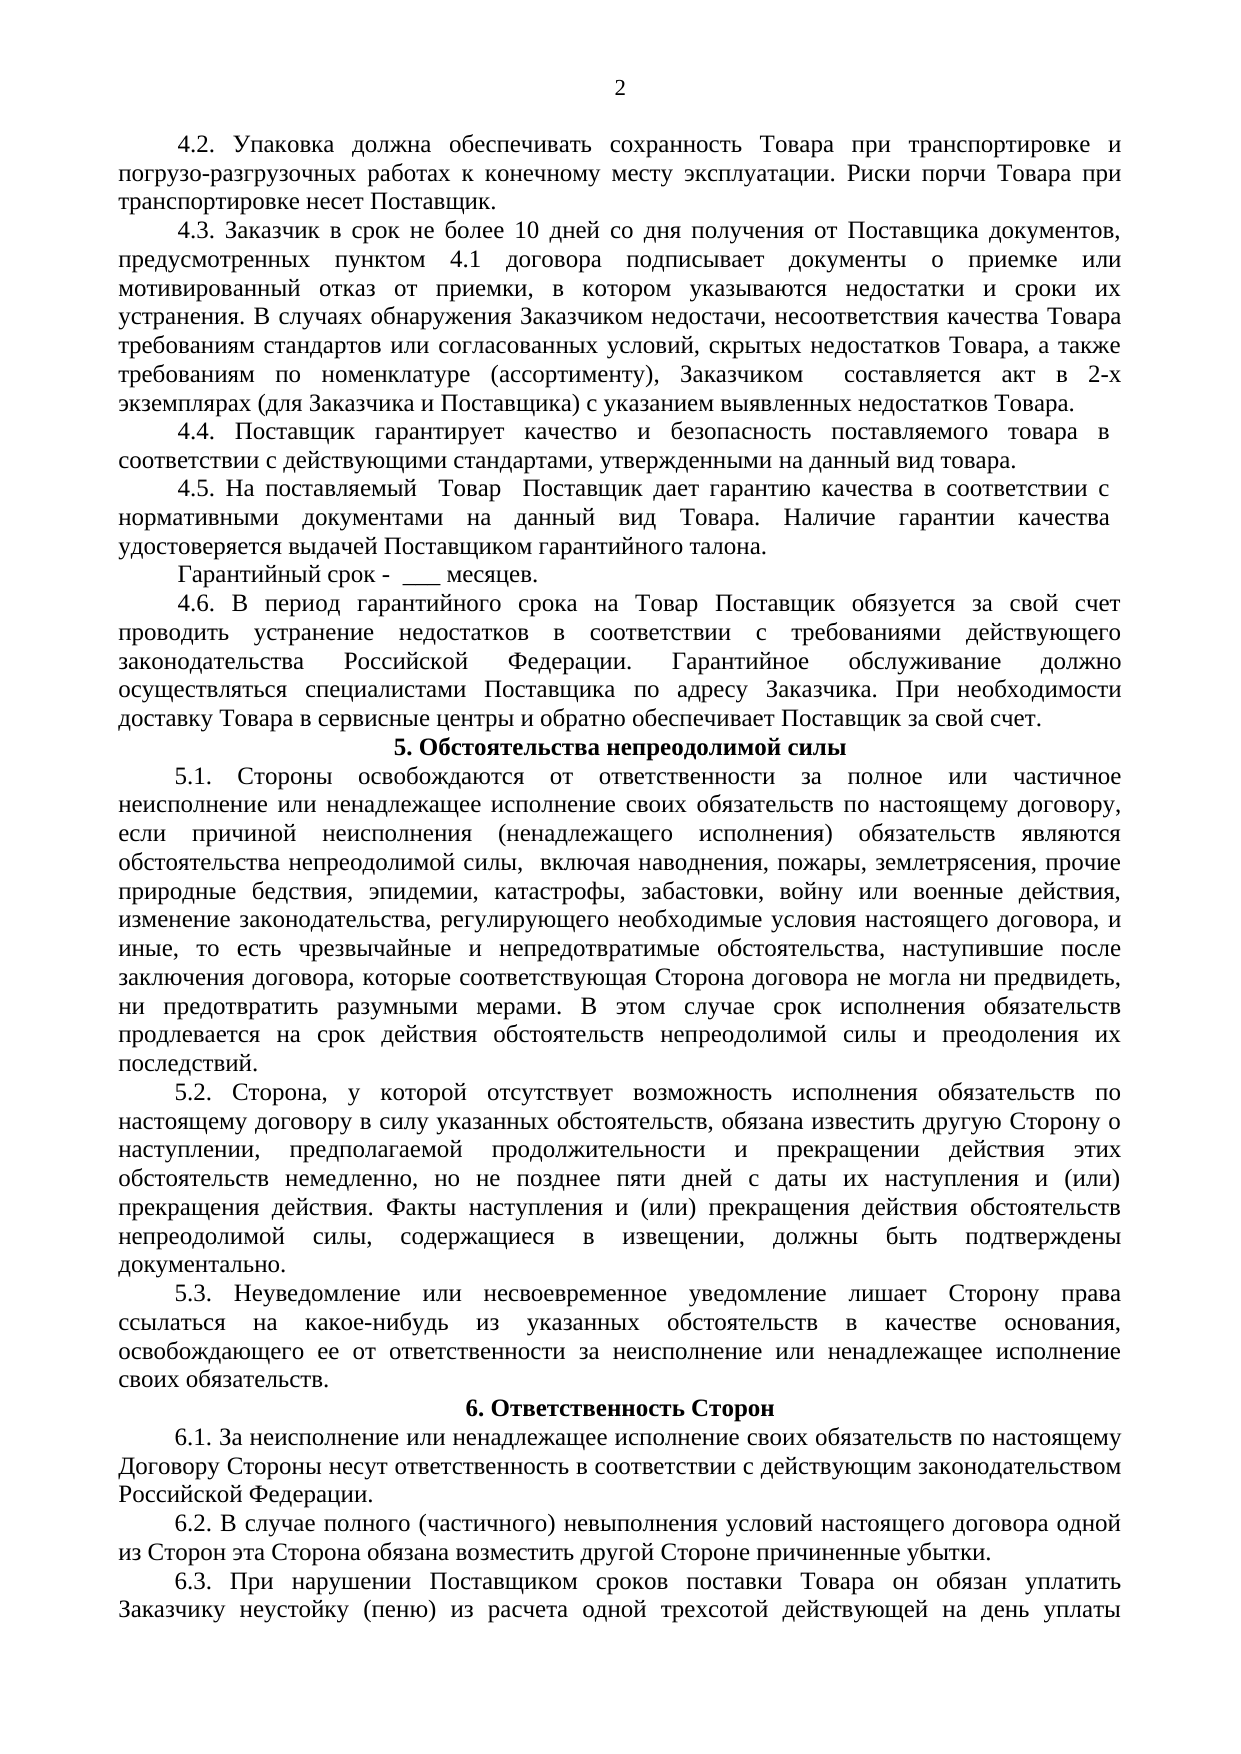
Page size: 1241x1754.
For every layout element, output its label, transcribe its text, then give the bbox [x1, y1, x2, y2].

text 4.6. В период гарантийного срока на Товар Поставщик обязуется за свой счет проводить устранение недостатков в соответствии с требованиями действующего законодательства Российской Федерации. Гарантийное обслуживание должно осуществляться специалистами Поставщика по адресу Заказчика. При необходимости доставку Товара в сервисные центры и обратно обеспечивает Поставщик за свой счет. [118, 588, 1122, 732]
text 4.5. На поставляемый Товар Поставщик дает гарантию качества в соответствии с нормативными документами на данный вид Товара. Наличие гарантии качества удостоверяется выдачей Поставщиком гарантийного талона. [118, 474, 1111, 559]
text 4.4. Поставщик гарантирует качество и безопасность поставляемого товара в соответствии с действующими стандартами, утвержденными на данный вид товара. [118, 416, 1111, 474]
text 4.3. Заказчик в срок не более 10 дней со дня получения от Поставщика документов, предусмотренных пунктом 4.1 договора подписывает документы о приемке или мотивированный отказ от приемки, в котором указываются недостатки и сроки их устранения. В случаях обнаружения Заказчиком недостачи, несоответствия качества Товара требованиям стандартов или согласованных условий, скрытых недостатков Товара, а также требованиям по номенклатуре (ассортименту), Заказчиком составляется акт в 2-х экземплярах (для Заказчика и Поставщика) с указанием выявленных недостатков Товара. [118, 215, 1122, 416]
text 4.2. Упаковка должна обеспечивать сохранность Товара при транспортировке и погрузо-разгрузочных работах к конечному месту эксплуатации. Риски порчи Товара при транспортировке несет Поставщик. [118, 129, 1122, 215]
text 5.2. Сторона, у которой отсутствует возможность исполнения обязательств по настоящему договору в силу указанных обстоятельств, обязана известить другую Сторону о наступлении, предполагаемой продолжительности и прекращении действия этих обстоятельств немедленно, но не позднее пяти дней с даты их наступления и (или) прекращения действия. Факты наступления и (или) прекращения действия обстоятельств непреодолимой силы, содержащиеся в извещении, должны быть подтверждены документально. [118, 1077, 1122, 1278]
text 5. Обстоятельства непреодолимой силы [118, 732, 1122, 761]
text 6. Ответственность Сторон [118, 1393, 1122, 1422]
text Гарантийный срок - ___ месяцев. [118, 559, 1122, 588]
text 6.2. В случае полного (частичного) невыполнения условий настоящего договора одной из Сторон эта Сторона обязана возместить другой Стороне причиненные убытки. [118, 1508, 1122, 1566]
text 6.1. За неисполнение или ненадлежащее исполнение своих обязательств по настоящему Договору Стороны несут ответственность в соответствии с действующим законодательством Российской Федерации. [118, 1422, 1122, 1508]
text 5.1. Стороны освобождаются от ответственности за полное или частичное неисполнение или ненадлежащее исполнение своих обязательств по настоящему договору, если причиной неисполнения (ненадлежащего исполнения) обязательств являются обстоятельства непреодолимой силы, включая наводнения, пожары, землетрясения, прочие природные бедствия, эпидемии, катастрофы, забастовки, войну или военные действия, изменение законодательства, регулирующего необходимые условия настоящего договора, и иные, то есть чрезвычайные и непредотвратимые обстоятельства, наступившие после заключения договора, которые соответствующая Сторона договора не могла ни предвидеть, ни предотвратить разумными мерами. В этом случае срок исполнения обязательств продлевается на срок действия обстоятельств непреодолимой силы и преодоления их последствий. [118, 761, 1122, 1077]
text 5.3. Неуведомление или несвоевременное уведомление лишает Сторону права ссылаться на какое-нибудь из указанных обстоятельств в качестве основания, освобождающего ее от ответственности за неисполнение или ненадлежащее исполнение своих обязательств. [118, 1278, 1122, 1393]
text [118, 1566, 1122, 1623]
